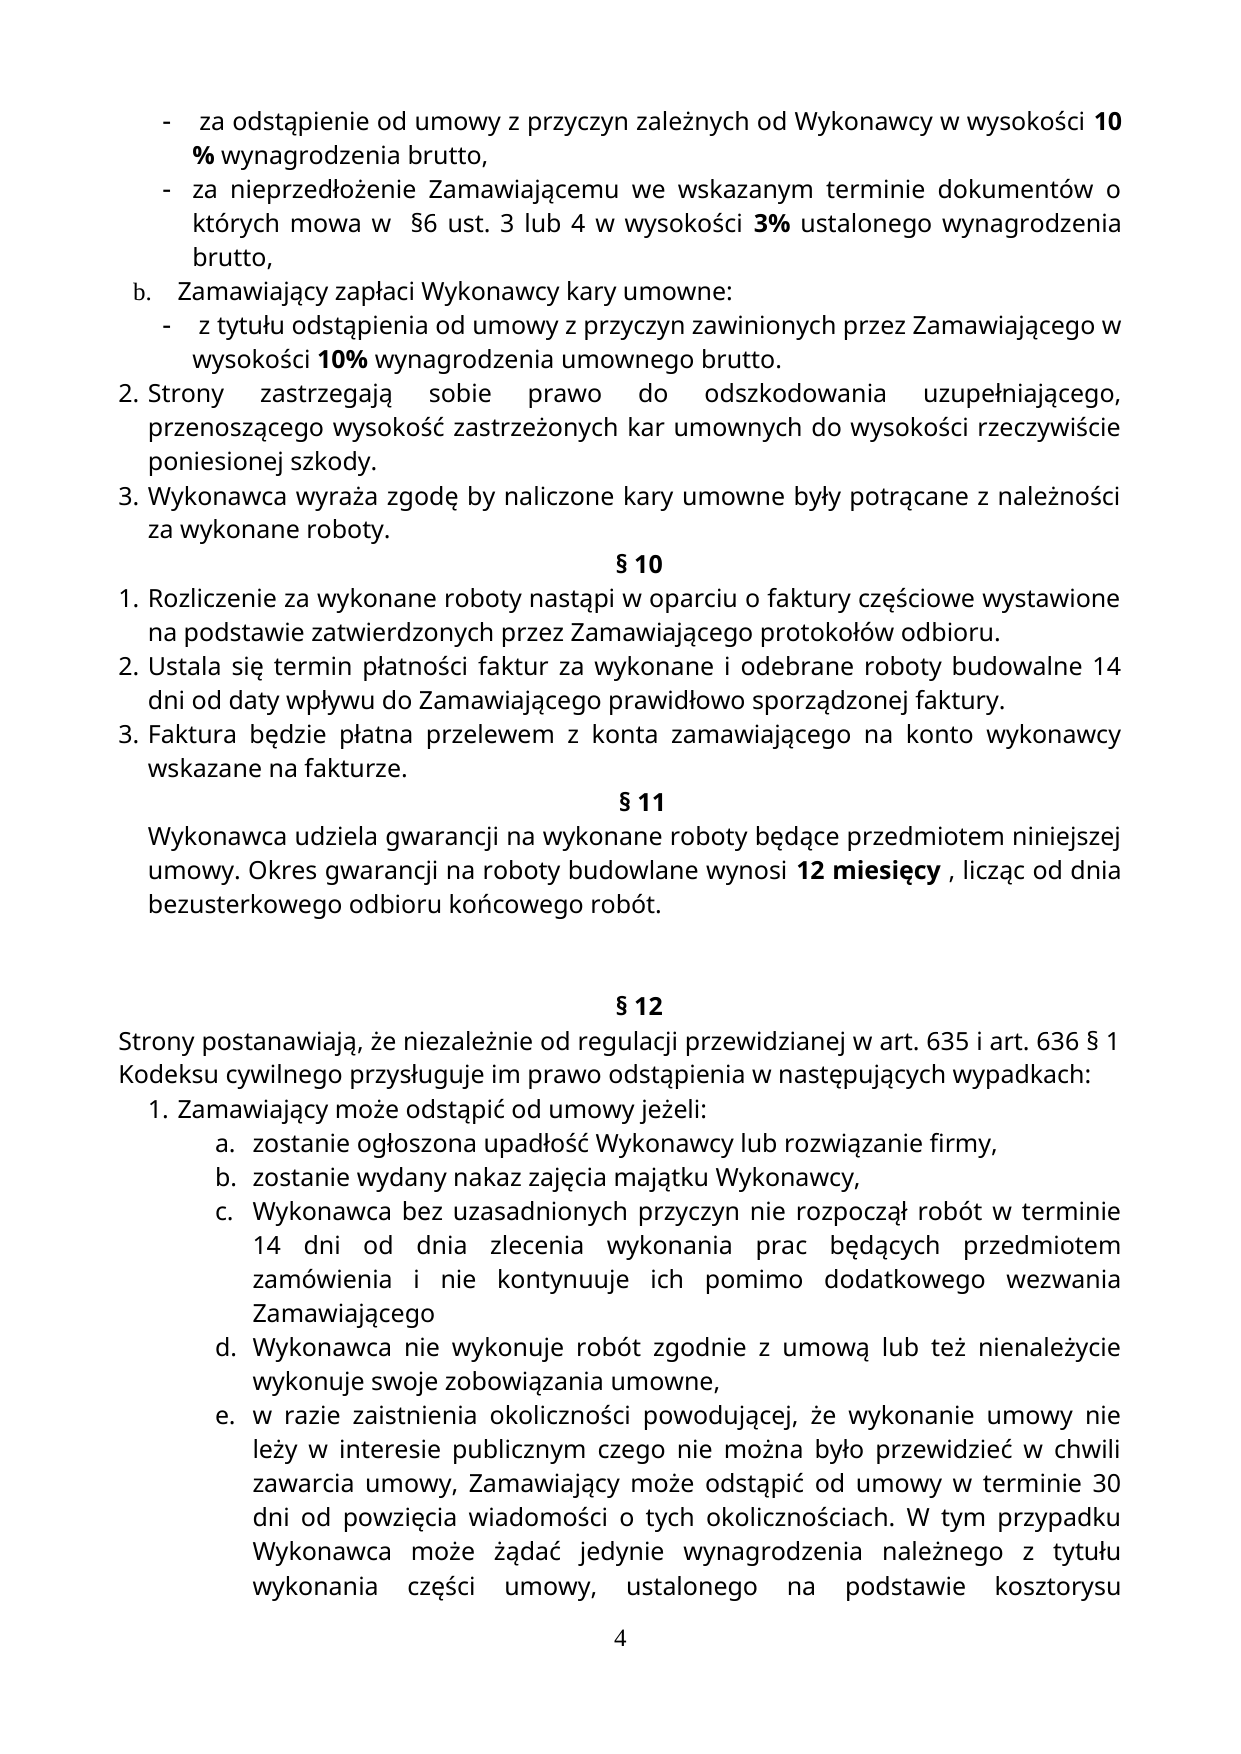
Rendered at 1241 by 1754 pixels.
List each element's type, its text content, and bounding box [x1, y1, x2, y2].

text Wykonawca udziela gwarancji na wykonane roboty będące przedmiotem niniejszej umowy. Okres gwarancji na roboty budowlane wynosi 12 miesięcy , licząc od dnia bezusterkowego odbioru końcowego robót. [148, 819, 1122, 921]
list Wykonawca wyraża zgodę by naliczone kary umowne były potrącane z należności za wykonane roboty. [118, 478, 1122, 546]
list zostanie wydany nakaz zajęcia majątku Wykonawcy, [215, 1159, 1122, 1193]
text § 10 [156, 546, 1122, 580]
list za odstąpienie od umowy z przyczyn zależnych od Wykonawcy w wysokości 10 % wynagrodzenia brutto, [162, 103, 1122, 172]
text Strony postanawiają, że niezależnie od regulacji przewidzianej w art. 635 i art. 636 § 1 Kodeksu cywilnego przysługuje im prawo odstąpienia w następujących wypadkach: [118, 1023, 1122, 1091]
text 3. Faktura będzie płatna przelewem z konta zamawiającego na konto wykonawcy wskazane na fakturze. [118, 717, 1122, 785]
list Wykonawca nie wykonuje robót zgodnie z umową lub też nienależycie wykonuje swoje zobowiązania umowne, [215, 1330, 1122, 1398]
list Strony zastrzegają sobie prawo do odszkodowania uzupełniającego, przenoszącego wysokość zastrzeżonych kar umownych do wysokości rzeczywiście poniesionej szkody. [118, 376, 1122, 478]
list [215, 1398, 1122, 1602]
list Zamawiający zapłaci Wykonawcy kary umowne: [133, 274, 1122, 308]
list za nieprzedłożenie Zamawiającemu we wskazanym terminie dokumentów o których mowa w §6 ust. 3 lub 4 w wysokości 3% ustalonego wynagrodzenia brutto, [162, 172, 1122, 274]
list Zamawiający może odstąpić od umowy jeżeli: [148, 1091, 1122, 1125]
text 2. Ustala się termin płatności faktur za wykonane i odebrane roboty budowalne 14 dni od daty wpływu do Zamawiającego prawidłowo sporządzonej faktury. [118, 648, 1122, 717]
text § 12 [156, 989, 1122, 1023]
text § 11 [118, 785, 1122, 819]
list zostanie ogłoszona upadłość Wykonawcy lub rozwiązanie firmy, [215, 1125, 1122, 1159]
text 1. Rozliczenie za wykonane roboty nastąpi w oparciu o faktury częściowe wystawione na podstawie zatwierdzonych przez Zamawiającego protokołów odbioru. [118, 580, 1122, 648]
list z tytułu odstąpienia od umowy z przyczyn zawinionych przez Zamawiającego w wysokości 10% wynagrodzenia umownego brutto. [162, 308, 1122, 376]
list Wykonawca bez uzasadnionych przyczyn nie rozpoczął robót w terminie 14 dni od dnia zlecenia wykonania prac będących przedmiotem zamówienia i nie kontynuuje ich pomimo dodatkowego wezwania Zamawiającego [215, 1193, 1122, 1330]
